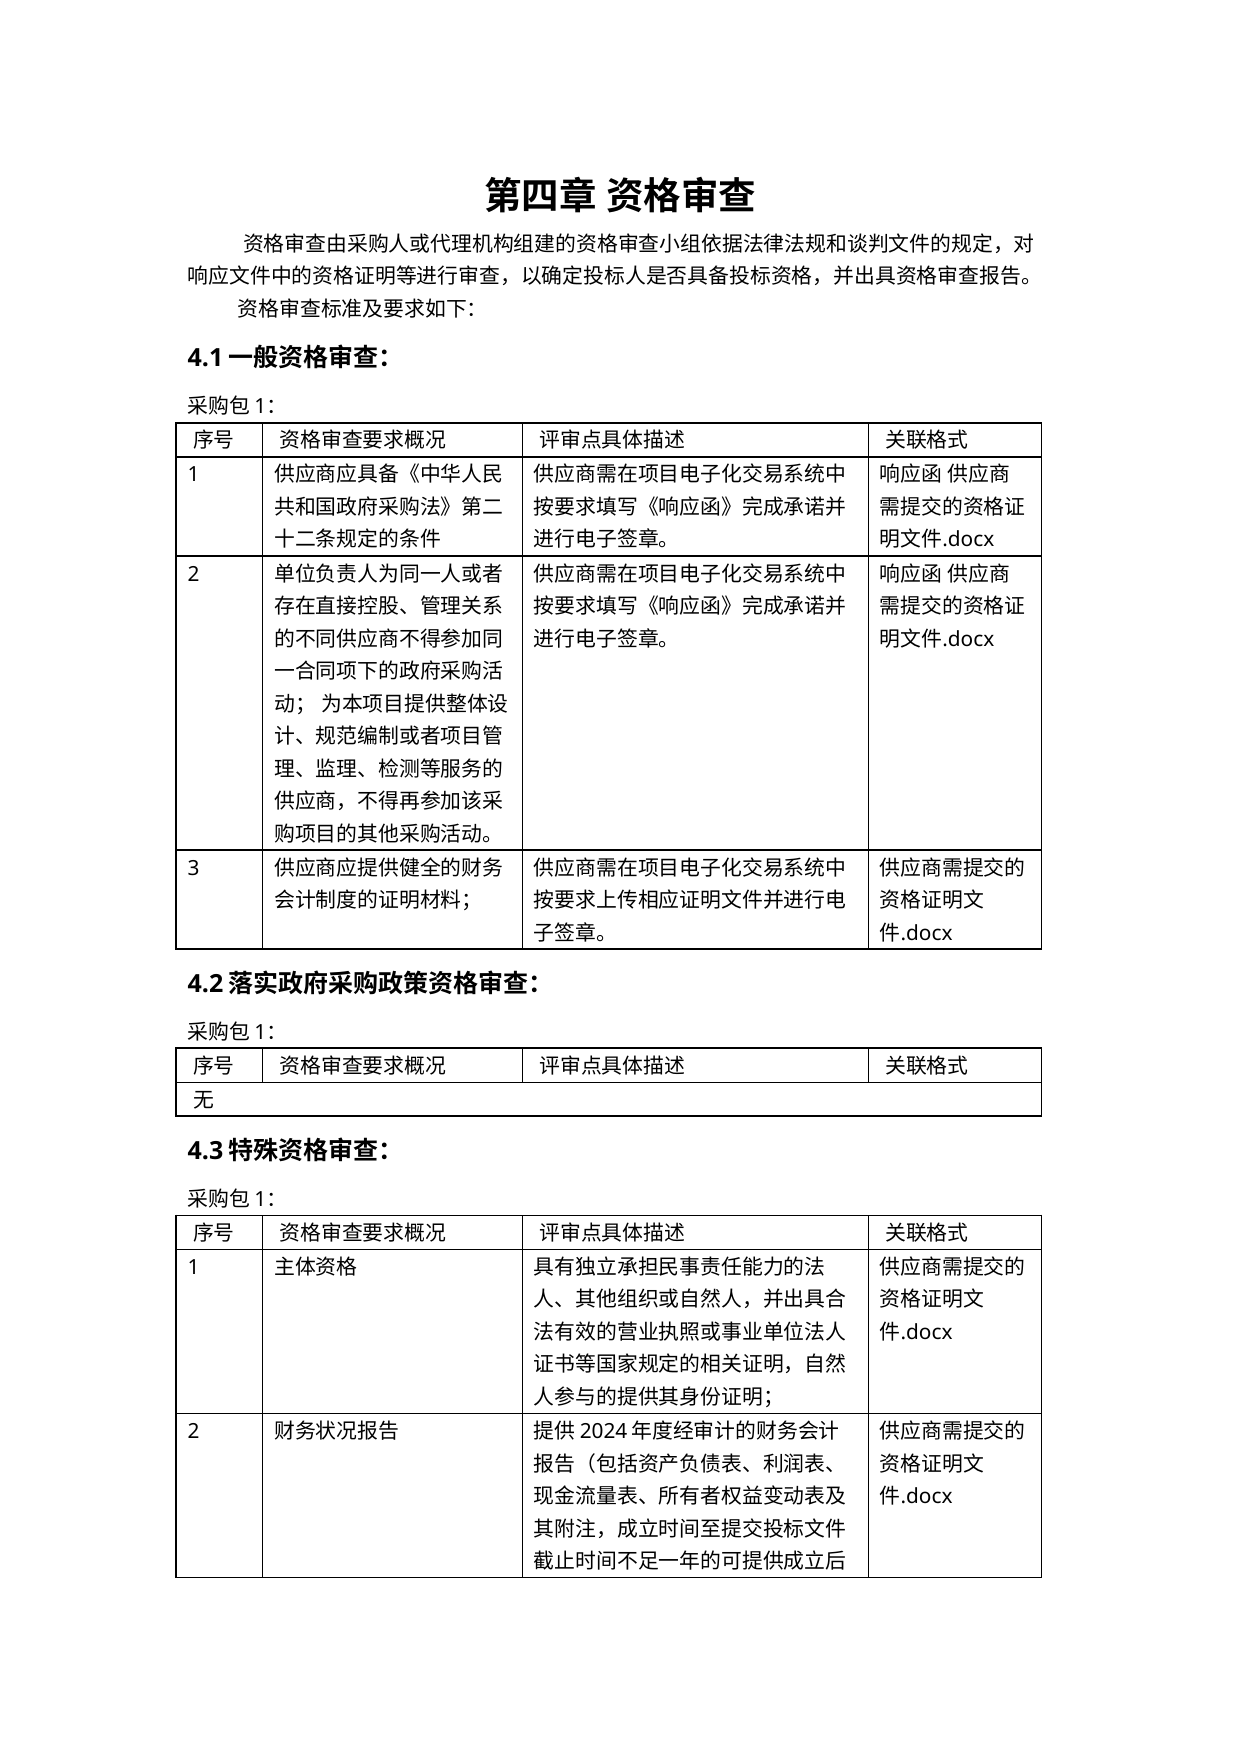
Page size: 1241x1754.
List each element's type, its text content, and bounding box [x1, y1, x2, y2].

text 资格审查由采购人或代理机构组建的资格审查小组依据法律法规和谈判文件的规定，对响应文件中的资格证明等进行审查，以确定投标人是否具备投标资格，并出具资格审查报告。 [187, 227, 1053, 292]
text 采购包1： [187, 1015, 1053, 1047]
text 4.1一般资格审查： [187, 324, 1053, 389]
table_cell 无 [177, 1083, 1041, 1115]
table_cell 3 [177, 851, 262, 948]
table_cell 供应商需在项目电子化交易系统中按要求上传相应证明文件并进行电子签章。 [523, 851, 868, 948]
table_cell 1 [177, 458, 262, 555]
table_header 关联格式 [869, 1216, 1041, 1248]
table_cell 1 [177, 1250, 262, 1413]
table_header 关联格式 [869, 424, 1041, 456]
table_cell 供应商需提交的资格证明文件.docx [869, 851, 1041, 948]
table_header 资格审查要求概况 [263, 1216, 522, 1248]
text 4.2落实政府采购政策资格审查： [187, 950, 1053, 1015]
table_header 评审点具体描述 [523, 424, 868, 456]
table_cell 响应函 供应商需提交的资格证明文件.docx [869, 557, 1041, 849]
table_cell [523, 1414, 868, 1577]
table_cell 供应商应具备《中华人民共和国政府采购法》第二十二条规定的条件 [263, 458, 522, 555]
table_cell 供应商应提供健全的财务会计制度的证明材料； [263, 851, 522, 948]
table_cell 供应商需提交的资格证明文件.docx [869, 1414, 1041, 1577]
table_header 评审点具体描述 [523, 1216, 868, 1248]
table_header 序号 [177, 1049, 262, 1081]
table_cell 供应商需在项目电子化交易系统中按要求填写《响应函》完成承诺并进行电子签章。 [523, 458, 868, 555]
text 资格审查标准及要求如下： [187, 292, 1053, 324]
table_header 评审点具体描述 [523, 1049, 868, 1081]
table_cell 财务状况报告 [263, 1414, 522, 1577]
table_cell 单位负责人为同一人或者存在直接控股、管理关系的不同供应商不得参加同一合同项下的政府采购活动； 为本项目提供整体设计、规范编制或者项目管理、监理、检测等服务的供应商，不得再参加该采购项目的其他采购活动。 [263, 557, 522, 849]
text 4.3特殊资格审查： [187, 1117, 1053, 1182]
table_cell 供应商需在项目电子化交易系统中按要求填写《响应函》完成承诺并进行电子签章。 [523, 557, 868, 849]
text 采购包1： [187, 1182, 1053, 1214]
table_cell 2 [177, 1414, 262, 1577]
table_header 资格审查要求概况 [263, 424, 522, 456]
table_cell 响应函 供应商需提交的资格证明文件.docx [869, 458, 1041, 555]
table_cell 具有独立承担民事责任能力的法人、其他组织或自然人，并出具合法有效的营业执照或事业单位法人证书等国家规定的相关证明，自然人参与的提供其身份证明； [523, 1250, 868, 1413]
text 采购包1： [187, 389, 1053, 422]
table_cell 主体资格 [263, 1250, 522, 1413]
table_cell 2 [177, 557, 262, 849]
table_header 序号 [177, 424, 262, 456]
table_cell 供应商需提交的资格证明文件.docx [869, 1250, 1041, 1413]
text 第四章 资格审查 [187, 162, 1053, 227]
table_header 资格审查要求概况 [263, 1049, 522, 1081]
table_header 关联格式 [869, 1049, 1041, 1081]
table_header 序号 [177, 1216, 262, 1248]
